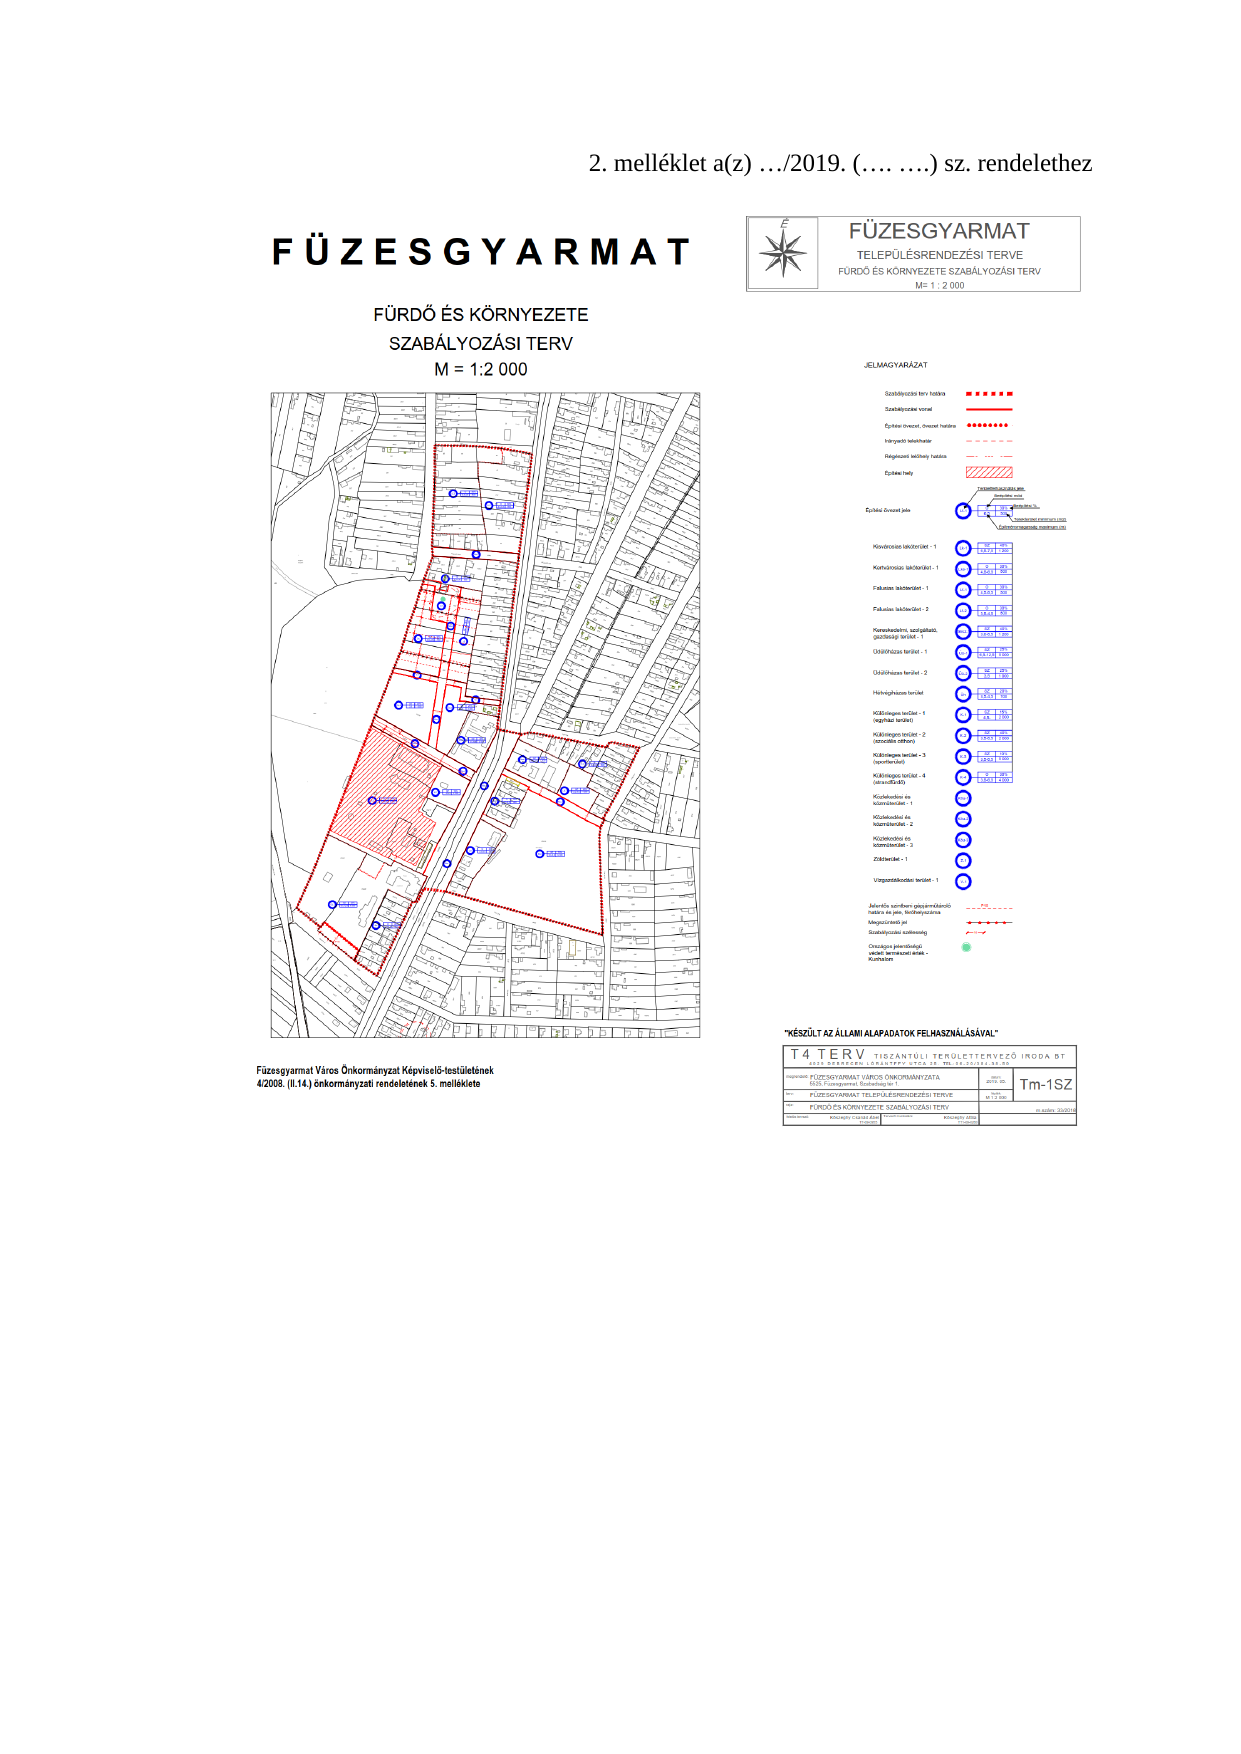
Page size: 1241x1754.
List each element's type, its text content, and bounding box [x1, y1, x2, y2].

picture [147, 201, 1093, 1147]
text 2. melléklet a(z) …/2019. (…. ….) sz. rendelethez [148, 148, 1093, 176]
